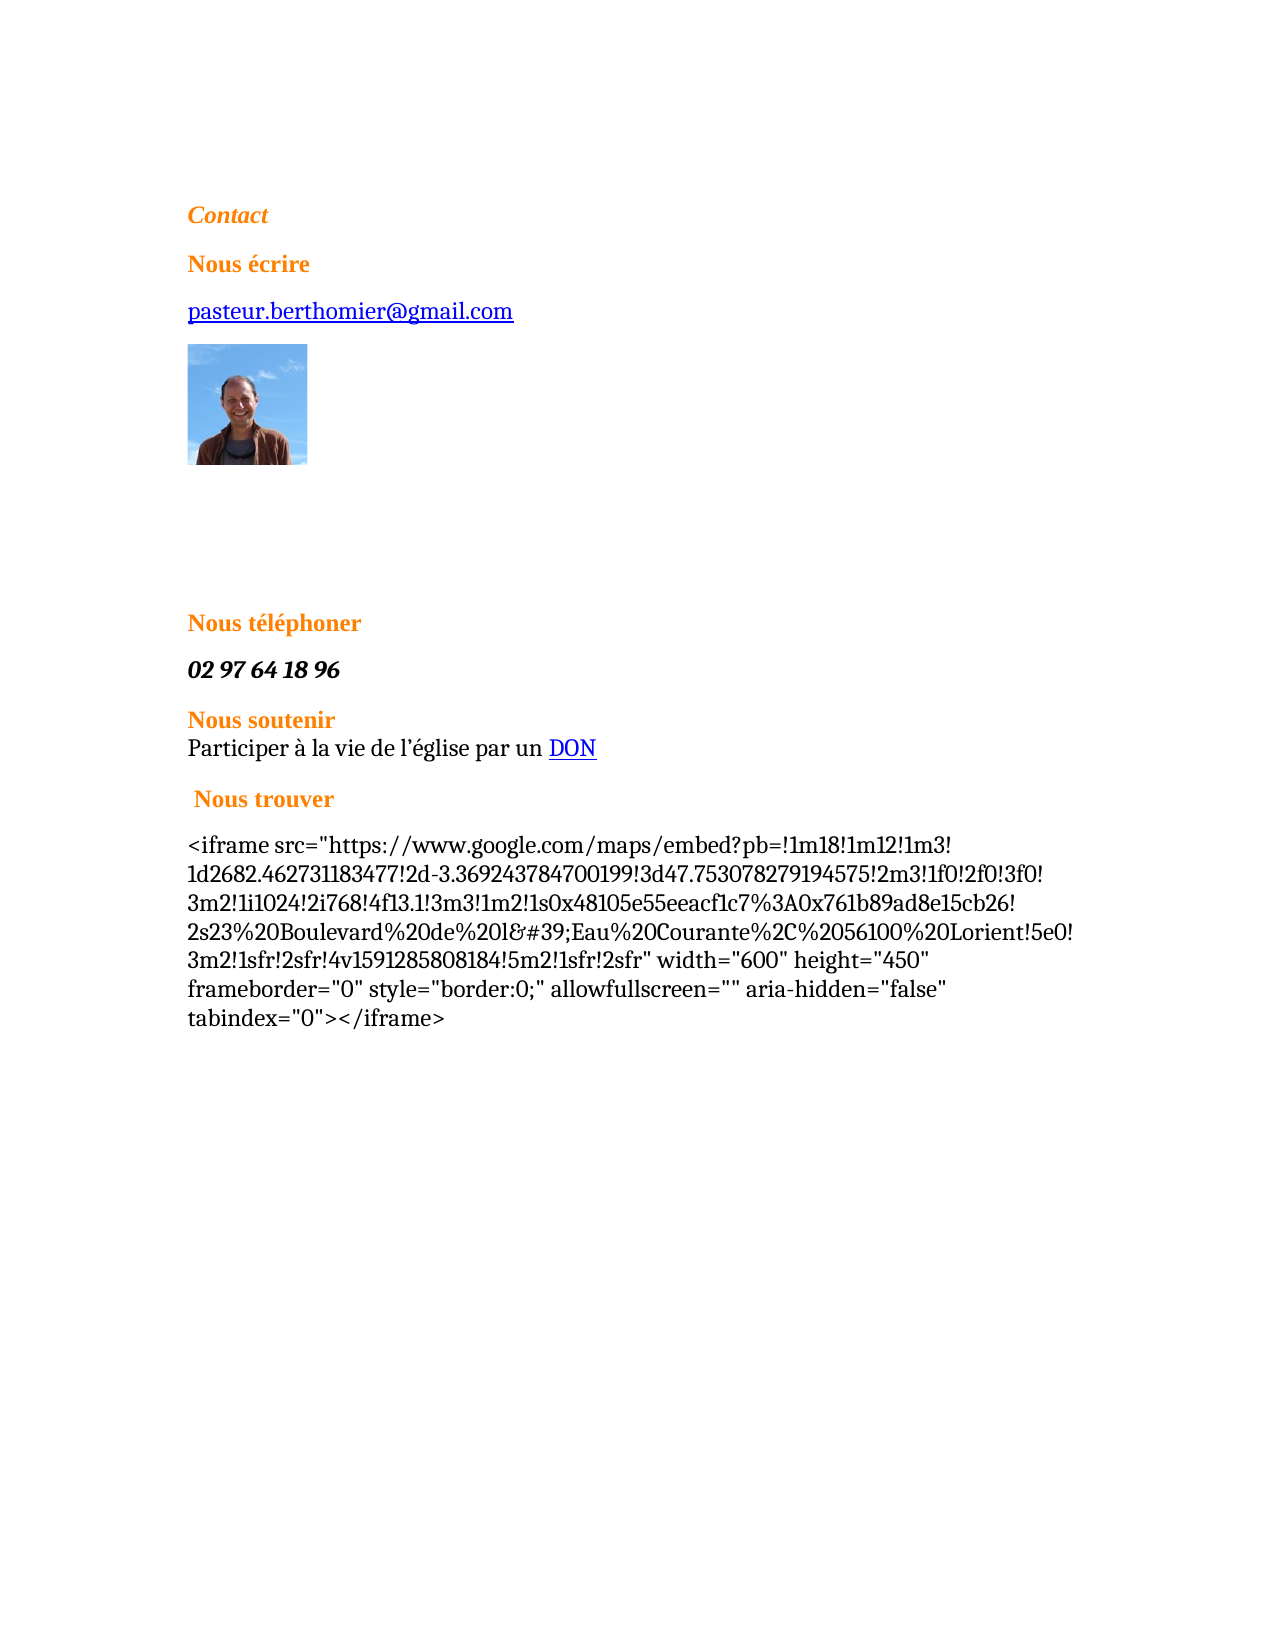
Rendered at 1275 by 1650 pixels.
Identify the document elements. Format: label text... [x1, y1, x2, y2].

subtitle Contact [187, 200, 1087, 229]
text Participer à la vie de l’église par un DON [187, 734, 1087, 763]
subtitle Nous écrire [187, 249, 1087, 278]
picture [187, 344, 308, 465]
text 02 97 64 18 96 [187, 656, 1087, 685]
subtitle Nous téléphoner [187, 608, 1087, 637]
subtitle Nous soutenir [187, 706, 1087, 734]
text pasteur.berthomier@gmail.com [187, 297, 1087, 326]
text <iframe src="https://www.google.com/maps/embed?pb=!1m18!1m12!1m3!1d2682.462731183477!2d-3.369243784700199!3d47.753078279194575!2m3!1f0!2f0!3f0!3m2!1i1024!2i768!4f13.1!3m3!1m2!1s0x48105e55eeacf1c7%3A0x761b89ad8e15cb26!2s23%20Boulevard%20de%20l&#39;Eau%20Courante%2C%2056100%20Lorient!5e0!3m2!1sfr!2sfr!4v1591285808184!5m2!1sfr!2sfr" width="600" height="450" frameborder="0" style="border:0;" allowfullscreen="" aria-hidden="false" tabindex="0"></iframe> [187, 831, 1087, 1033]
subtitle Nous trouver [187, 784, 1087, 813]
